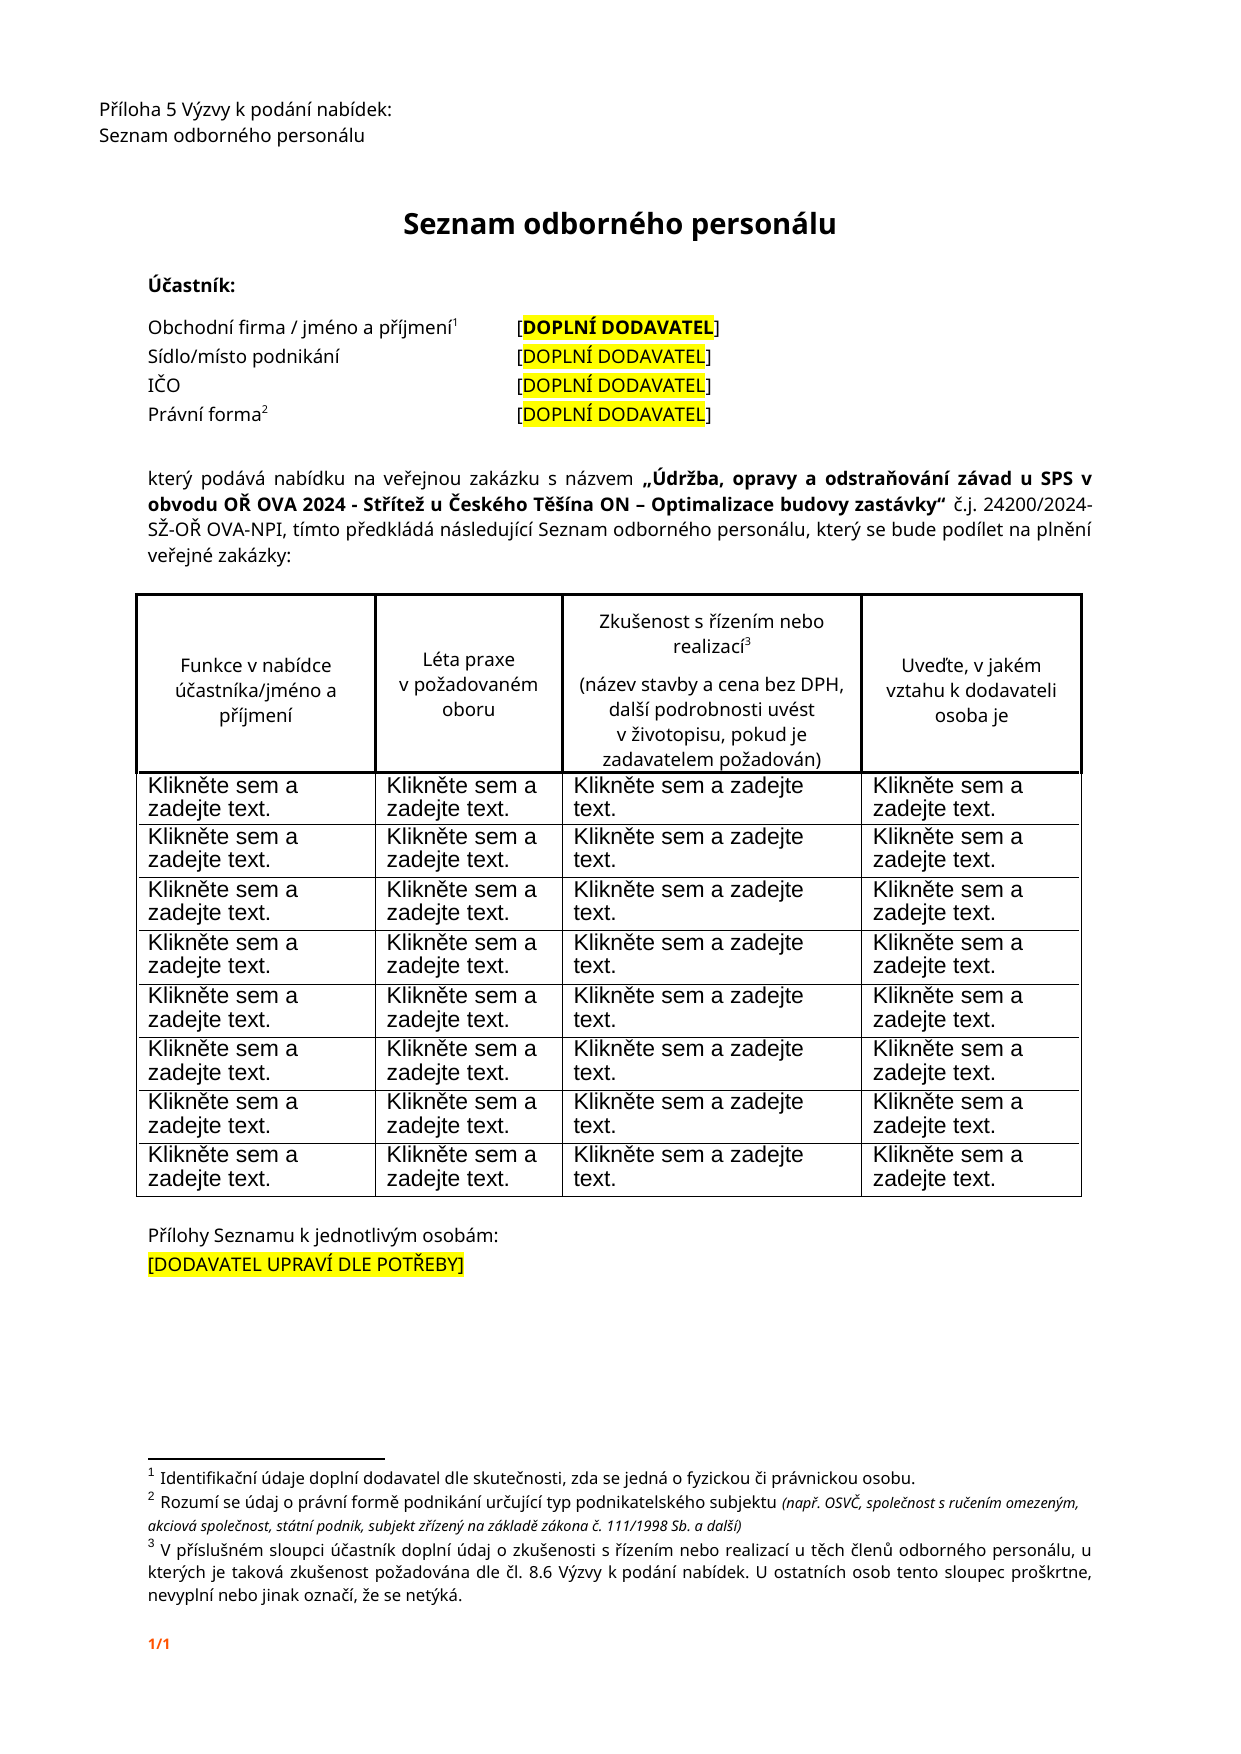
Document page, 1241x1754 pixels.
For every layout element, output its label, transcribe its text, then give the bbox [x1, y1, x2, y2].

text Sídlo/místo podnikání [DOPLNÍ DODAVATEL] [148, 340, 1093, 369]
text Účastník: [148, 268, 1093, 299]
text Přílohy Seznamu k jednotlivým osobám: [148, 1223, 1093, 1248]
text Právní forma [148, 398, 1093, 427]
title Seznam odborného personálu [148, 203, 1093, 243]
text IČO [148, 369, 1093, 398]
table_header Léta praxe v požadovaném oboru [377, 596, 561, 771]
text Obchodní firma / jméno a příjmení [148, 311, 1093, 340]
text který podává nabídku na veřejnou zakázku s názvem „Údržba, opravy a odstraňování závad u SPS v obvodu OŘ OVA 2024 - Střítež u Českého Těšína ON – Optimalizace budovy zastávky“ č.j. 24200/2024-SŽ-OŘ OVA-NPI, tímto předkládá následující Seznam odborného personálu, který se bude podílet na plnění veřejné zakázky: [148, 465, 1093, 567]
table_header Funkce v nabídce účastníka/jméno a příjmení [138, 596, 374, 771]
text [DODAVATEL UPRAVÍ DLE POTŘEBY] [148, 1248, 1092, 1277]
table_header Uveďte, v jakém vztahu k dodavateli osoba je [863, 596, 1080, 771]
table_header Zkušenost s řízením nebo realizací (název stavby a cena bez DPH, další podrobnosti uvést v životopisu, pokud je zadavatelem požadován) [564, 596, 860, 771]
